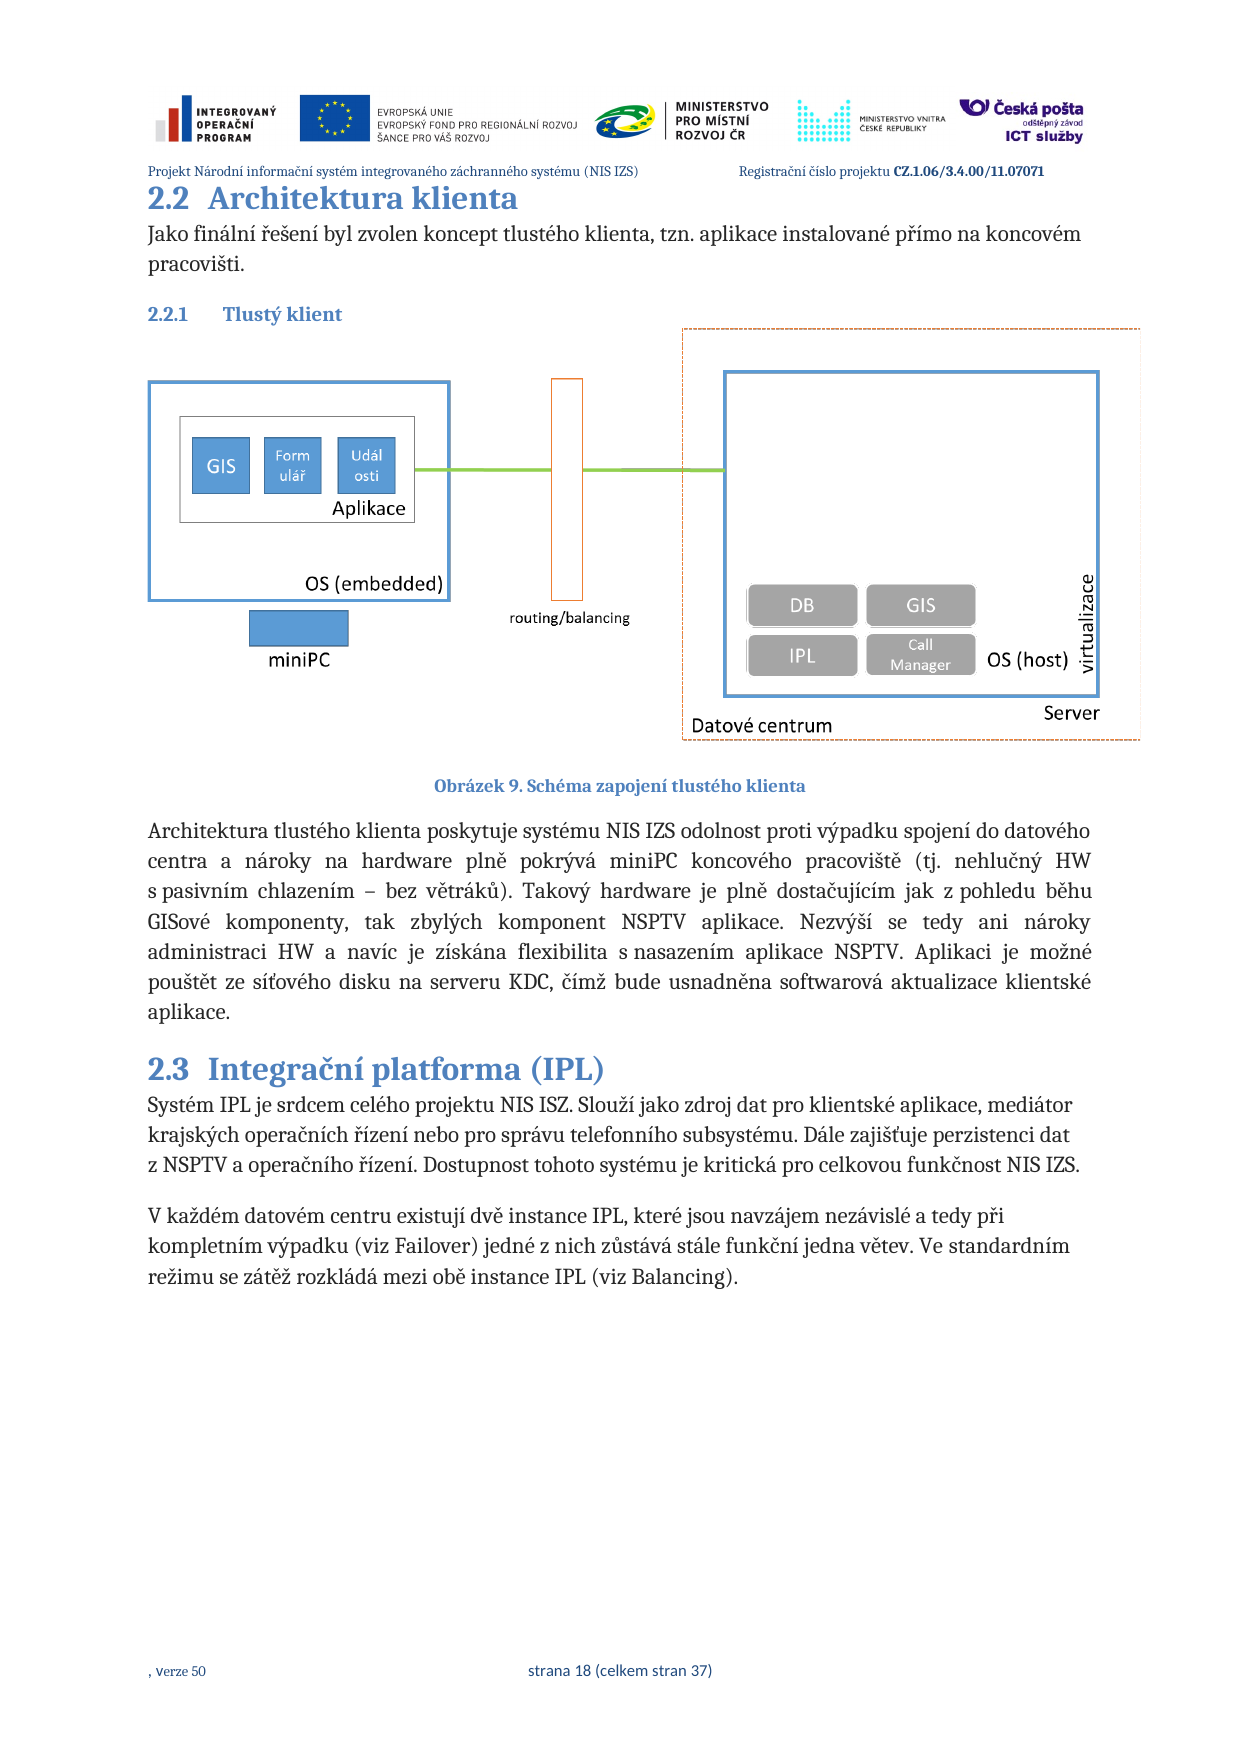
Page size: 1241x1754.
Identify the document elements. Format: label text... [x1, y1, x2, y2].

picture [147, 328, 1141, 751]
subtitle Integrační platforma (IPL) [148, 1050, 1092, 1088]
text Systém IPL je srdcem celého projektu NIS ISZ. Slouží jako zdroj dat pro klientské aplikace, mediátor krajských operačních řízení nebo pro správu telefonního subsystému. Dále zajišťuje perzistenci dat z NSPTV a operačního řízení. Dostupnost tohoto systému je kritická pro celkovou funkčnost NIS IZS. [148, 1092, 1092, 1178]
text V každém datovém centru existují dvě instance IPL, které jsou navzájem nezávislé a tedy při kompletním výpadku (viz Failover) jedné z nich zůstává stále funkční jedna větev. Ve standardním režimu se zátěž rozkládá mezi obě instance IPL (viz Balancing). [148, 1203, 1092, 1290]
text Jako finální řešení byl zvolen koncept tlustého klienta, tzn. aplikace instalované přímo na koncovém pracovišti. [148, 221, 1092, 278]
subtitle Architektura klienta [148, 180, 1092, 218]
text Architektura tlustého klienta poskytuje systému NIS IZS odolnost proti výpadku spojení do datového centra a nároky na hardware plně pokrývá miniPC koncového pracoviště (tj. nehlučný HW s pasivním chlazením – bez větráků). Takový hardware je plně dostačujícím jak z pohledu běhu GISové komponenty, tak zbylých komponent NSPTV aplikace. Nezvýší se tedy ani nároky administraci HW a navíc je získána flexibilita s nasazením aplikace NSPTV. Aplikaci je možné pouštět ze síťového disku na serveru KDC, čímž bude usnadněna softwarová aktualizace klientské aplikace. [148, 818, 1092, 1026]
subtitle Tlustý klient [148, 302, 1092, 326]
picture [147, 86, 1091, 152]
